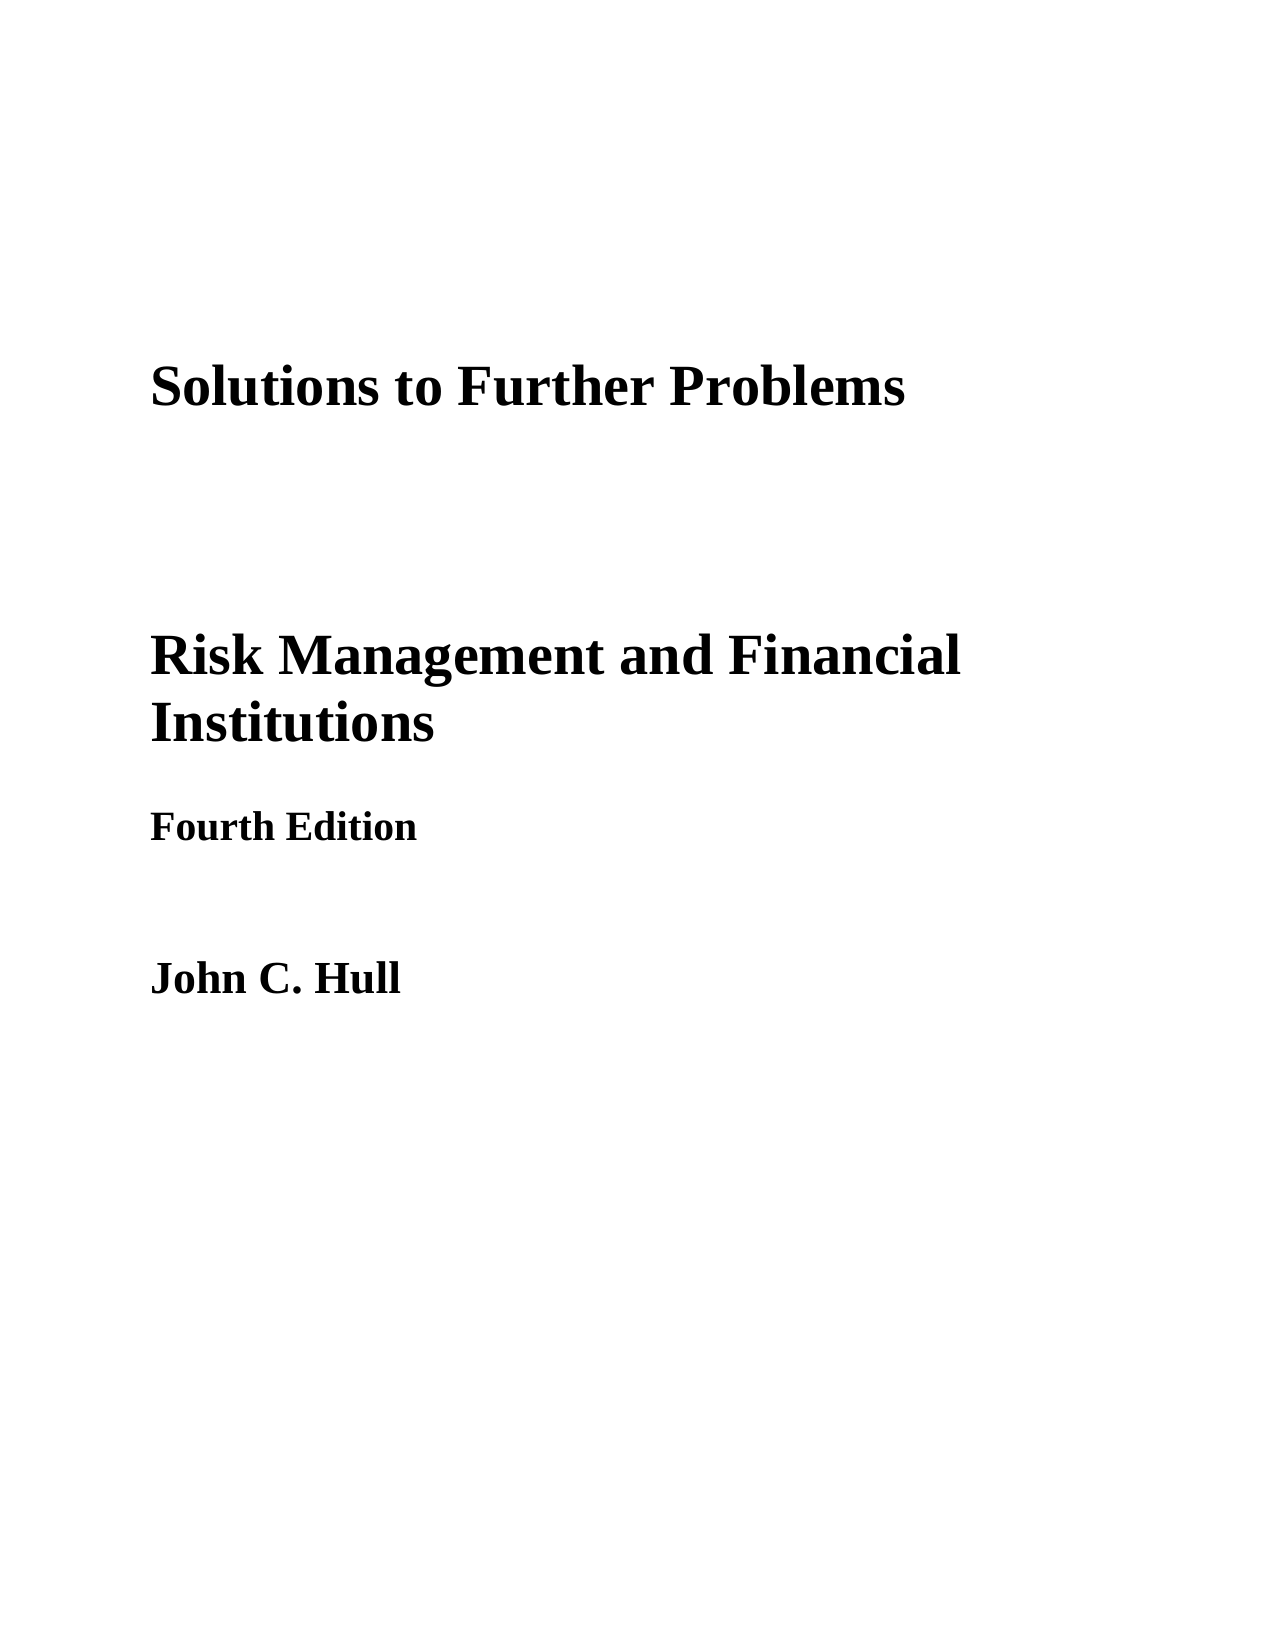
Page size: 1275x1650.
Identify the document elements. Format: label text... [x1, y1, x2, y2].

text Risk Management and Financial Institutions [150, 619, 1125, 754]
text Solutions to Further Problems [150, 351, 1125, 418]
text Fourth Edition [150, 802, 1125, 849]
text John C. Hull [150, 950, 1125, 1003]
